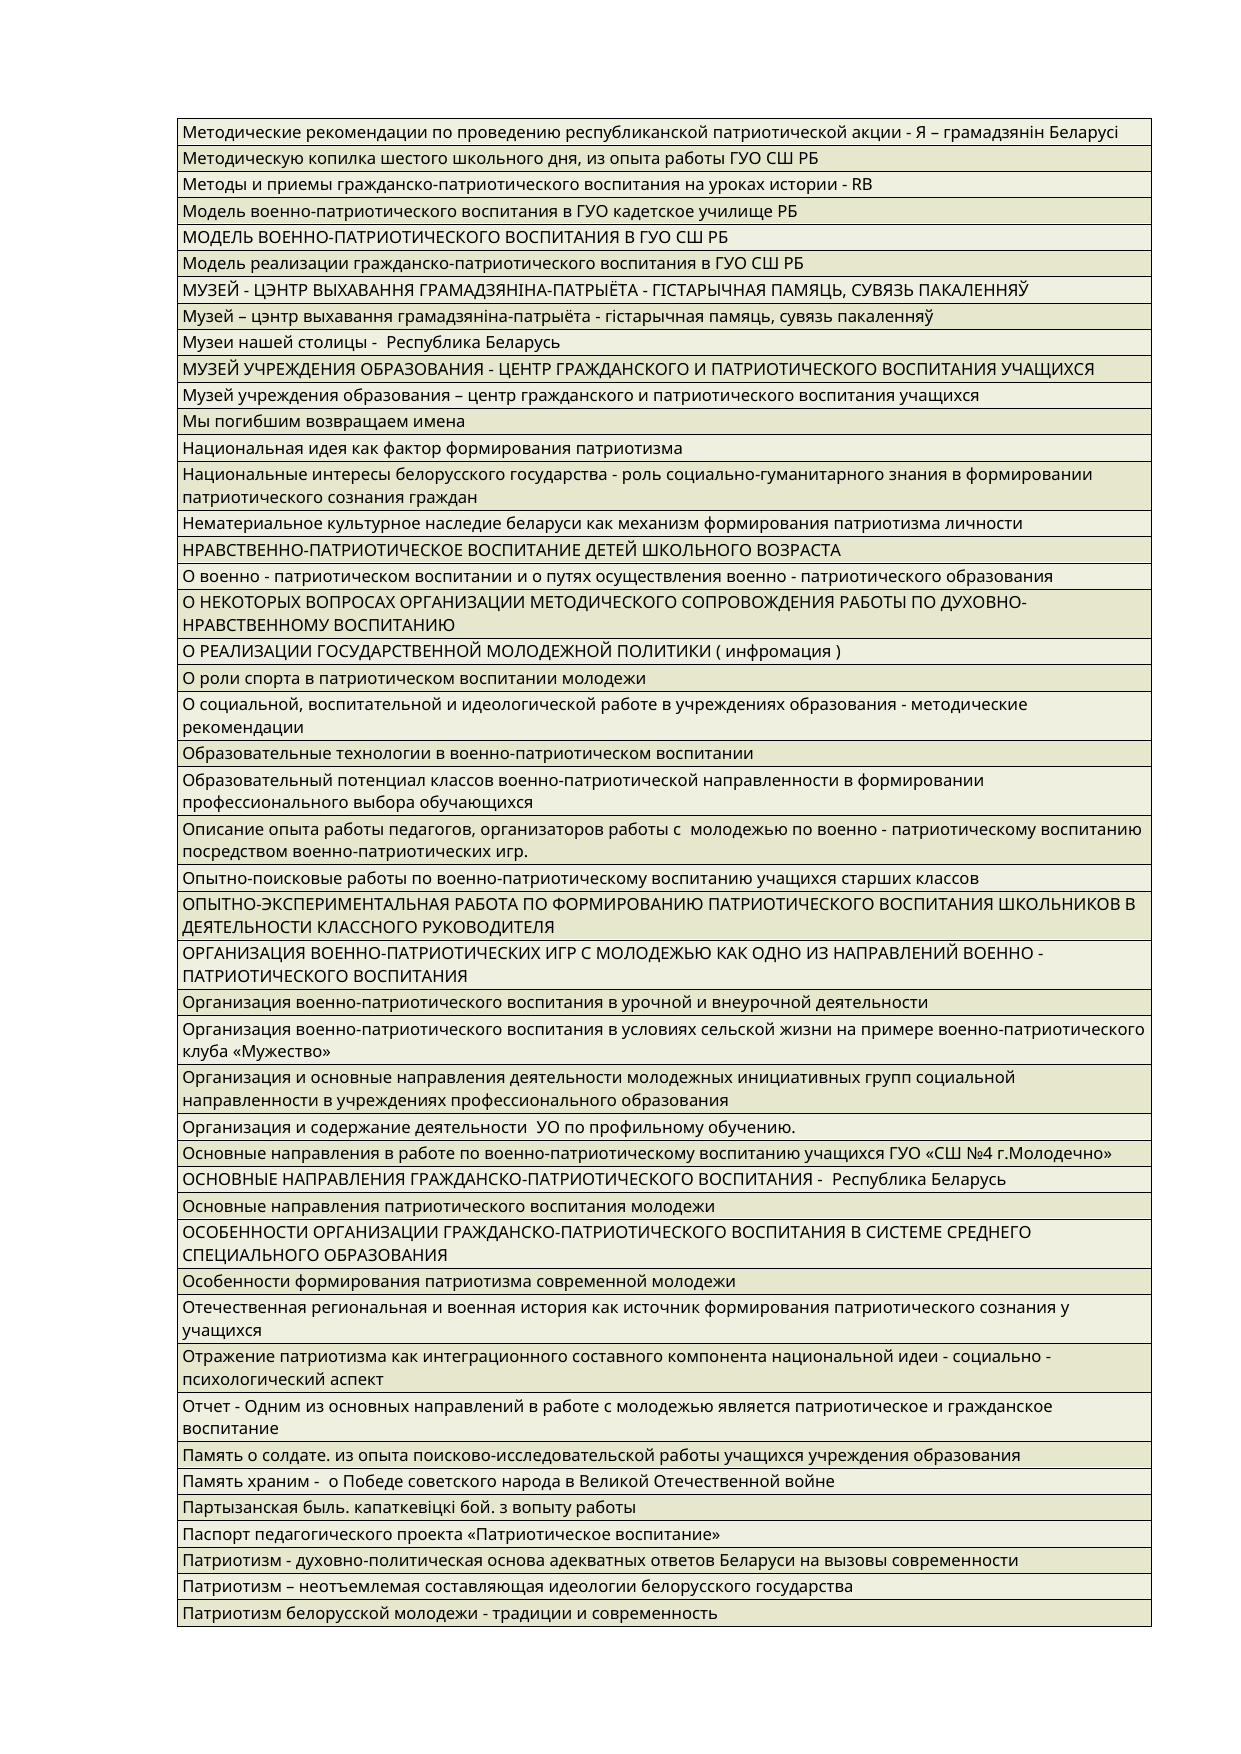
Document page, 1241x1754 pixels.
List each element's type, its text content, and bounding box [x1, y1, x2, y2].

table_cell Особенности формирования патриотизма современной молодежи [178, 1269, 1151, 1294]
table_cell Патриотизм белорусской молодежи - традиции и современность [178, 1600, 1151, 1626]
table_cell Модель военно-патриотического воспитания в ГУО кадетское училище РБ [178, 198, 1151, 223]
table_cell Методические рекомендации по проведению республиканской патриотической акции - Я – грамадзянін Беларусі [178, 119, 1151, 144]
table_cell Основные направления в работе по военно-патриотическому воспитанию учащихся ГУО «СШ №4 г.Молодечно» [178, 1141, 1151, 1166]
table_cell Отчет - Одним из основных направлений в работе с молодежью является патриотическое и гражданское воспитание [178, 1393, 1151, 1441]
table_cell Музей учреждения образования – центр гражданского и патриотического воспитания учащихся [178, 383, 1151, 408]
table_cell Память храним - о Победе советского народа в Великой Отечественной войне [178, 1469, 1151, 1494]
table_cell Партызанская быль. капаткевіцкі бой. з вопыту работы [178, 1495, 1151, 1520]
table_cell О РЕАЛИЗАЦИИ ГОСУДАРСТВЕННОЙ МОЛОДЕЖНОЙ ПОЛИТИКИ ( инфромация ) [178, 639, 1151, 664]
table_cell МУЗЕЙ - ЦЭНТР ВЫХАВАННЯ ГРАМАДЗЯНІНА-ПАТРЫЁТА - ГІСТАРЫЧНАЯ ПАМЯЦЬ, СУВЯЗЬ ПАКАЛЕННЯЎ [178, 277, 1151, 303]
table_cell О НЕКОТОРЫХ ВОПРОСАХ ОРГАНИЗАЦИИ МЕТОДИЧЕСКОГО СОПРОВОЖДЕНИЯ РАБОТЫ ПО ДУХОВНО-НРАВСТВЕННОМУ ВОСПИТАНИЮ [178, 590, 1151, 638]
table_cell Патриотизм - духовно-политическая основа адекватных ответов Беларуси на вызовы современности [178, 1548, 1151, 1573]
table_cell Опытно-поисковые работы по военно-патриотическому воспитанию учащихся старших классов [178, 865, 1151, 891]
table_cell МУЗЕЙ УЧРЕЖДЕНИЯ ОБРАЗОВАНИЯ - ЦЕНТР ГРАЖДАНСКОГО И ПАТРИОТИЧЕСКОГО ВОСПИТАНИЯ УЧАЩИХСЯ [178, 356, 1151, 382]
table_cell Организация военно-патриотического воспитания в урочной и внеурочной деятельности [178, 990, 1151, 1015]
table_cell О военно - патриотическом воспитании и о путях осуществления военно - патриотического образования [178, 564, 1151, 589]
table_cell Отражение патриотизма как интеграционного составного компонента национальной идеи - социально - психологический аспект [178, 1344, 1151, 1392]
table_cell Нематериальное культурное наследие беларуси как механизм формирования патриотизма личности [178, 511, 1151, 536]
table_cell Патриотизм – неотъемлемая составляющая идеологии белорусского государства [178, 1574, 1151, 1599]
table_cell Память о солдате. из опыта поисково-исследовательской работы учащихся учреждения образования [178, 1442, 1151, 1467]
table_cell Методы и приемы гражданско-патриотического воспитания на уроках истории - RB [178, 172, 1151, 197]
table_cell О роли спорта в патриотическом воспитании молодежи [178, 665, 1151, 691]
table_cell Описание опыта работы педагогов, организаторов работы с молодежью по военно - патриотическому воспитанию посредством военно-патриотических игр. [178, 816, 1151, 864]
table_cell Мы погибшим возвращаем имена [178, 409, 1151, 434]
table_cell Организация и основные направления деятельности молодежных инициативных групп социальной направленности в учреждениях профессионального образования [178, 1065, 1151, 1113]
table_cell Образовательный потенциал классов военно-патриотической направленности в формировании профессионального выбора обучающихся [178, 767, 1151, 815]
table_cell О социальной, воспитательной и идеологической работе в учреждениях образования - методические рекомендации [178, 692, 1151, 740]
table_cell Модель реализации гражданско-патриотического воспитания в ГУО СШ РБ [178, 251, 1151, 276]
table_cell Организация и содержание деятельности УО по профильному обучению. [178, 1114, 1151, 1139]
table_cell Национальная идея как фактор формирования патриотизма [178, 435, 1151, 461]
table_cell Национальные интересы белорусского государства - роль социально-гуманитарного знания в формировании патриотического сознания граждан [178, 462, 1151, 510]
table_cell ОПЫТНО-ЭКСПЕРИМЕНТАЛЬНАЯ РАБОТА ПО ФОРМИРОВАНИЮ ПАТРИОТИЧЕСКОГО ВОСПИТАНИЯ ШКОЛЬНИКОВ В ДЕЯТЕЛЬНОСТИ КЛАССНОГО РУКОВОДИТЕЛЯ [178, 892, 1151, 939]
table_cell Музеи нашей столицы - Республика Беларусь [178, 330, 1151, 355]
table_cell НРАВСТВЕННО-ПАТРИОТИЧЕСКОЕ ВОСПИТАНИЕ ДЕТЕЙ ШКОЛЬНОГО ВОЗРАСТА [178, 537, 1151, 562]
table_cell ОРГАНИЗАЦИЯ ВОЕННО-ПАТРИОТИЧЕСКИХ ИГР С МОЛОДЕЖЬЮ КАК ОДНО ИЗ НАПРАВЛЕНИЙ ВОЕННО - ПАТРИОТИЧЕСКОГО ВОСПИТАНИЯ [178, 941, 1151, 989]
table_cell Организация военно-патриотического воспитания в условиях сельской жизни на примере военно-патриотического клуба «Мужество» [178, 1016, 1151, 1064]
table_cell Музей – цэнтр выхавання грамадзяніна-патрыёта - гістарычная памяць, сувязь пакаленняў [178, 304, 1151, 329]
table_cell МОДЕЛЬ ВОЕННО-ПАТРИОТИЧЕСКОГО ВОСПИТАНИЯ В ГУО СШ РБ [178, 225, 1151, 250]
table_cell Образовательные технологии в военно-патриотическом воспитании [178, 741, 1151, 766]
table_cell Методическую копилка шестого школьного дня, из опыта работы ГУО СШ РБ [178, 146, 1151, 171]
table_cell ОСНОВНЫЕ НАПРАВЛЕНИЯ ГРАЖДАНСКО-ПАТРИОТИЧЕСКОГО ВОСПИТАНИЯ - Республика Беларусь [178, 1167, 1151, 1192]
table_cell ОСОБЕННОСТИ ОРГАНИЗАЦИИ ГРАЖДАНСКО-ПАТРИОТИЧЕСКОГО ВОСПИТАНИЯ В СИСТЕМЕ СРЕДНЕГО СПЕЦИАЛЬНОГО ОБРАЗОВАНИЯ [178, 1220, 1151, 1268]
table_cell Основные направления патриотического воспитания молодежи [178, 1193, 1151, 1218]
table_cell Паспорт педагогического проекта «Патриотическое воспитание» [178, 1521, 1151, 1547]
table_cell Отечественная региональная и военная история как источник формирования патриотического сознания у учащихся [178, 1295, 1151, 1343]
